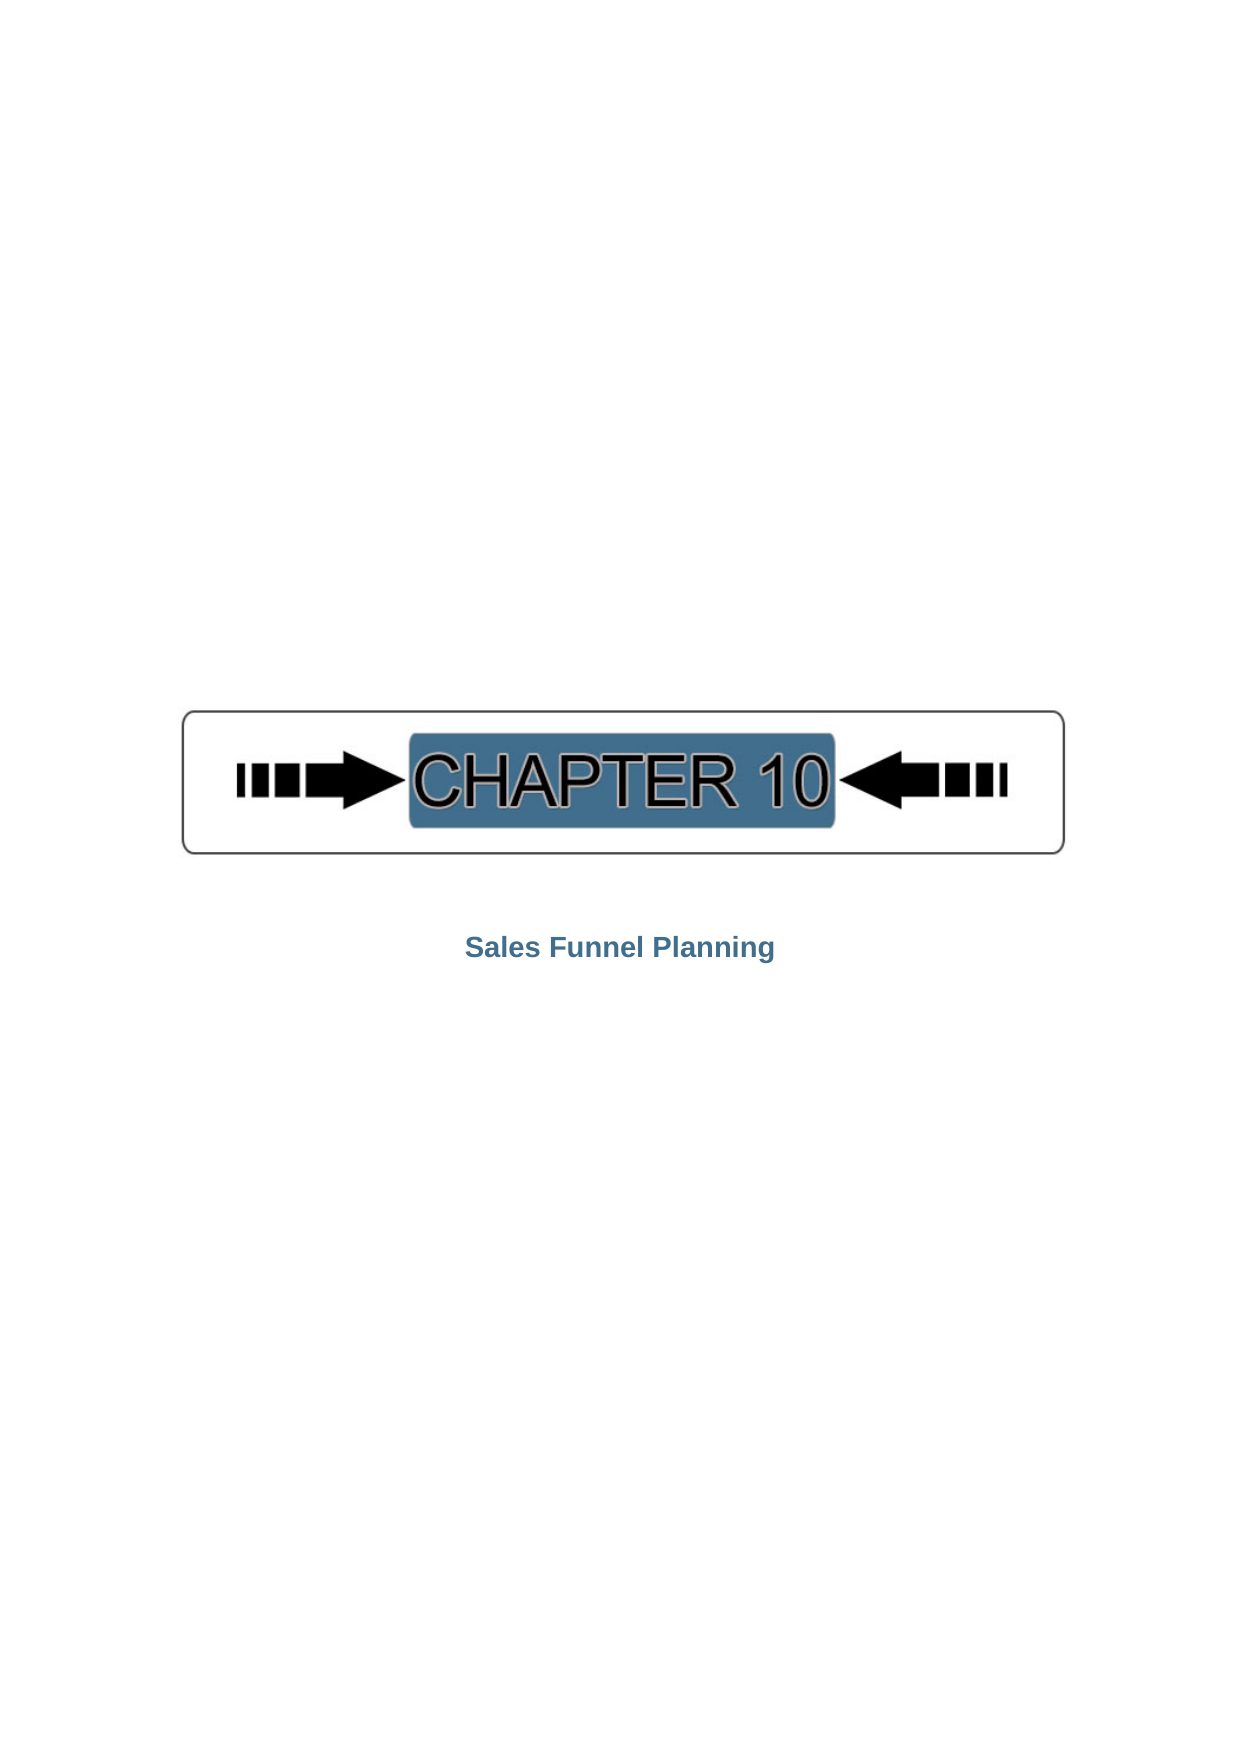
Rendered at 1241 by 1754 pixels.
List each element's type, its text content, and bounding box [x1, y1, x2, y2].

picture [150, 688, 1091, 877]
subtitle Sales Funnel Planning [150, 930, 1090, 964]
